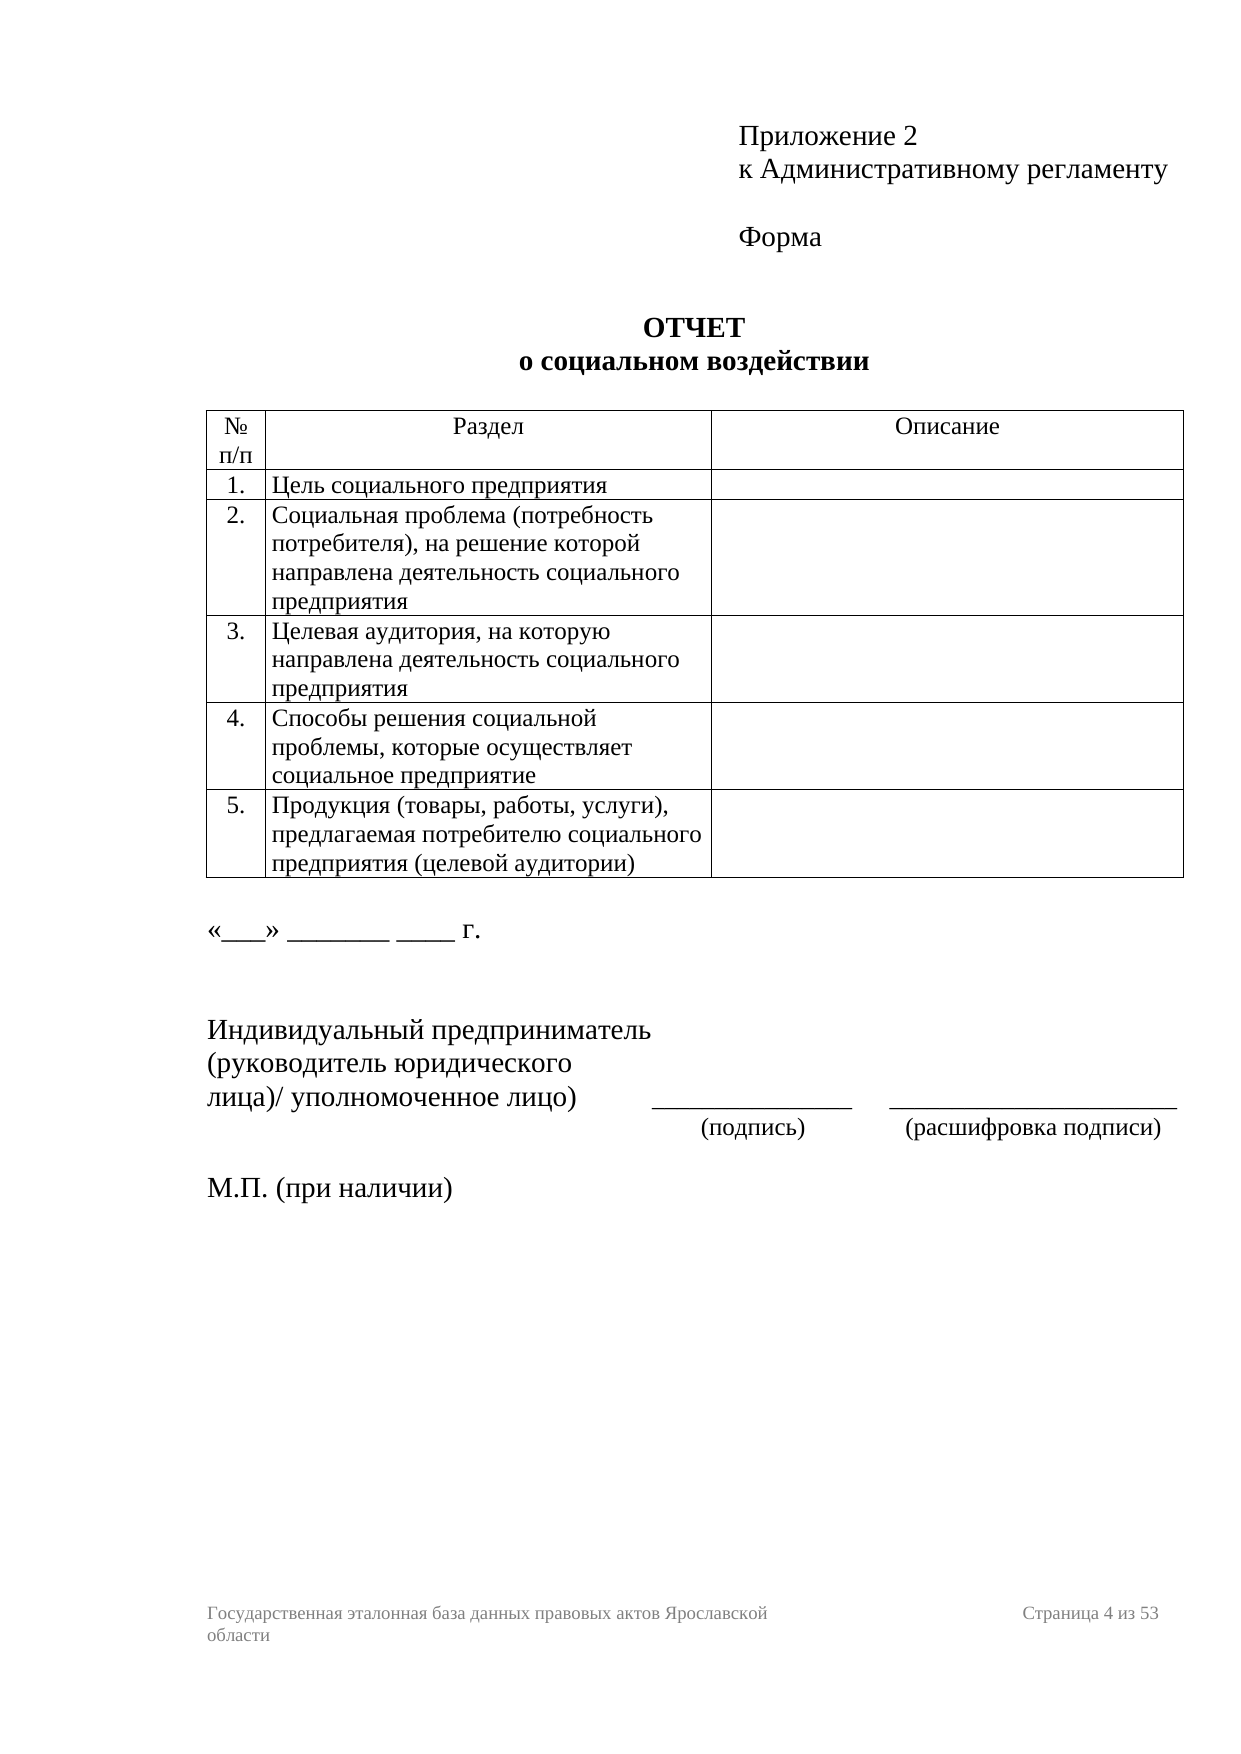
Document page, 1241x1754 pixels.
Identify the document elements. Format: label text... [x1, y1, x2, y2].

text (подпись) (расшифровка подписи) [207, 1112, 1181, 1141]
text лица)/ уполномоченное лицо) ________________ _______________________ [207, 1079, 1181, 1112]
table_cell 2. [207, 500, 265, 615]
table_header Раздел [266, 411, 711, 469]
table_cell [712, 500, 1183, 615]
text ОТЧЕТ [207, 310, 1181, 343]
table_cell Социальная проблема (потребность потребителя), на решение которой направлена деятельность социального предприятия [266, 500, 711, 615]
table_cell 4. [207, 703, 265, 789]
table_cell [712, 703, 1183, 789]
table_cell Способы решения социальной проблемы, которые осуществляет социальное предприятие [266, 703, 711, 789]
text М.П. (при наличии) [207, 1170, 1181, 1203]
table_cell [712, 470, 1183, 499]
table_cell [712, 790, 1183, 877]
table_cell Цель социального предприятия [266, 470, 711, 499]
table_cell 1. [207, 470, 265, 499]
table_cell 3. [207, 616, 265, 702]
table_cell Целевая аудитория, на которую направлена деятельность социального предприятия [266, 616, 711, 702]
table_header № п/п [207, 411, 265, 469]
text «___» _______ ____ г. [207, 911, 1181, 945]
text (руководитель юридического [207, 1045, 1181, 1079]
text к Административному регламенту [207, 152, 1181, 185]
text о социальном воздействии [207, 343, 1181, 377]
table_cell 5. [207, 790, 265, 877]
table_header Описание [712, 411, 1183, 469]
table_cell [712, 616, 1183, 702]
table_cell Продукция (товары, работы, услуги), предлагаемая потребителю социального предприятия (целевой аудитории) [266, 790, 711, 877]
text Приложение 2 [207, 118, 1181, 152]
text Форма [207, 219, 1181, 252]
text Индивидуальный предприниматель [207, 1012, 1181, 1045]
